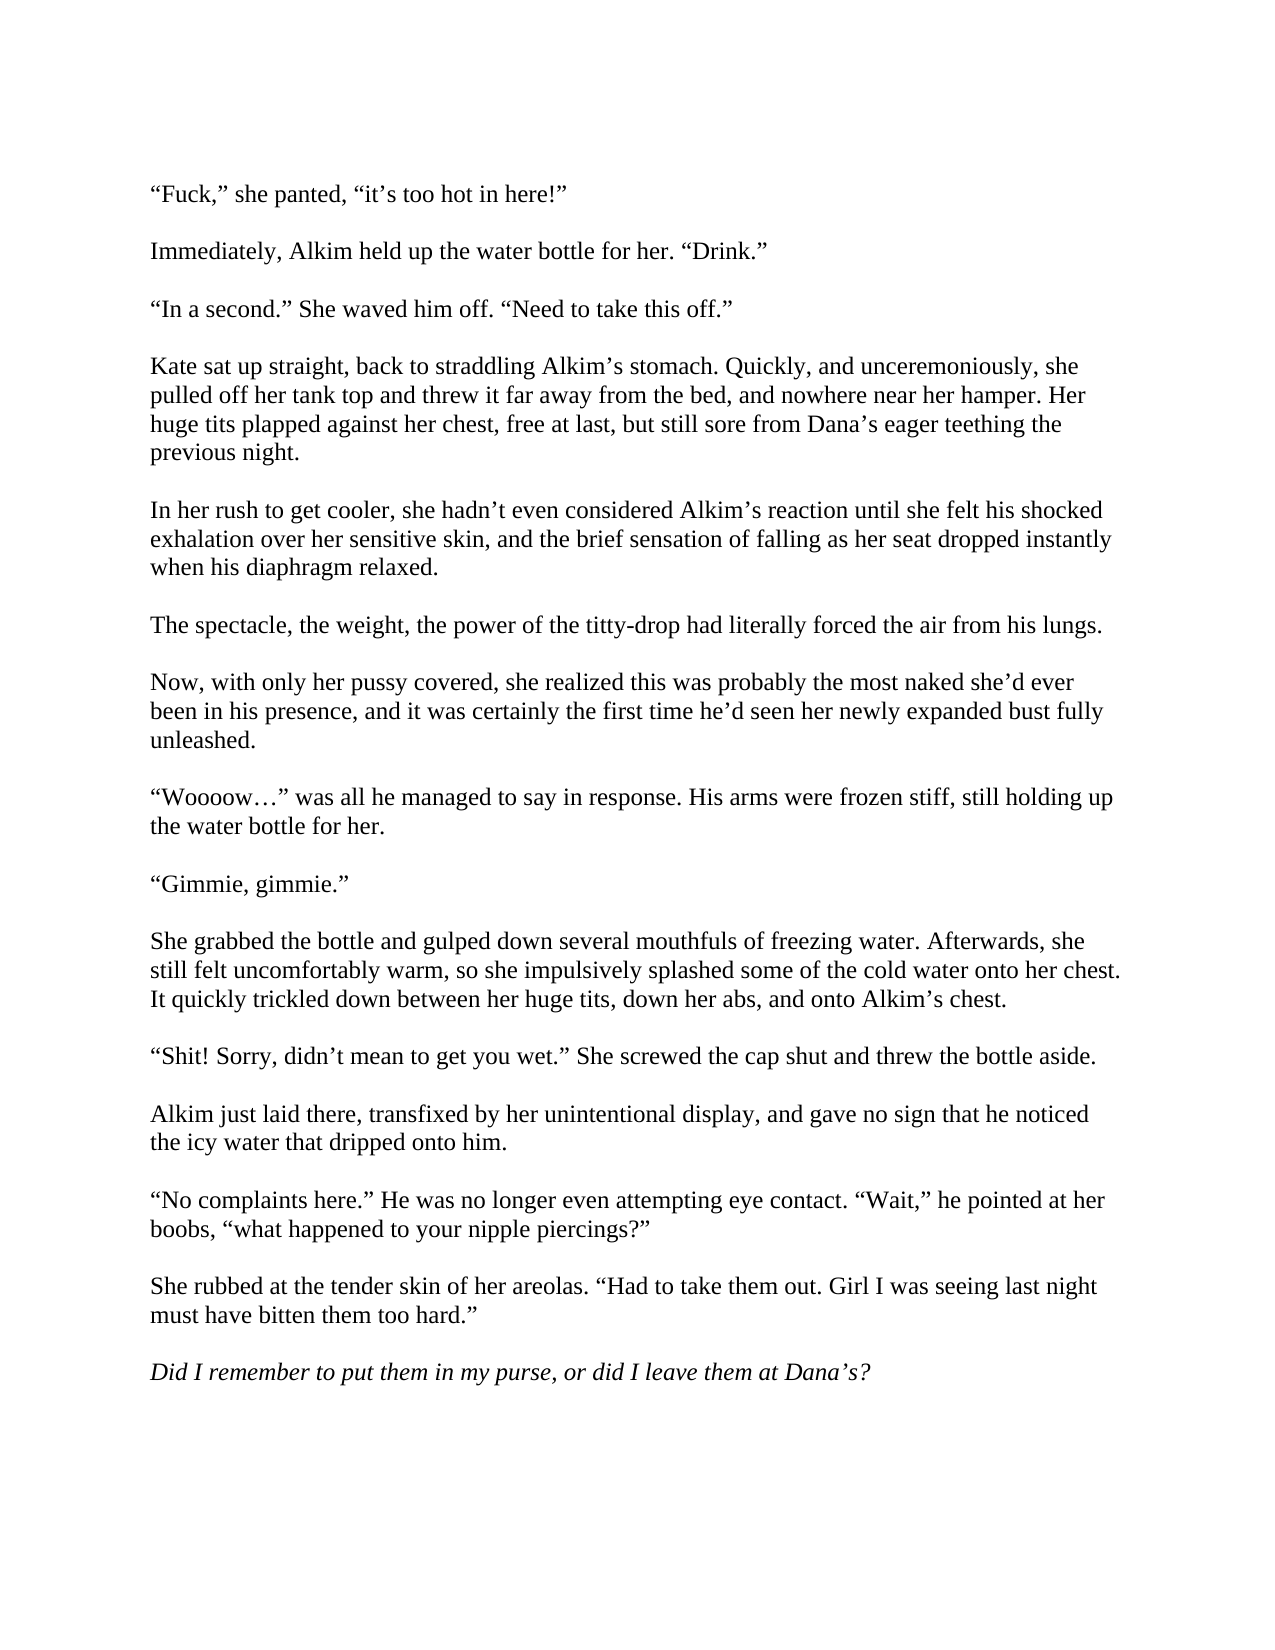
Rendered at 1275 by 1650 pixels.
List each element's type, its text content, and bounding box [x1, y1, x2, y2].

text She rubbed at the tender skin of her areolas. “Had to take them out. Girl I was seeing last night must have bitten them too hard.” [150, 1271, 1125, 1329]
text Alkim just laid there, transfixed by her unintentional display, and gave no sign that he noticed the icy water that dripped onto him. [150, 1099, 1125, 1156]
text She grabbed the bottle and gulped down several mouthfuls of freezing water. Afterwards, she still felt uncomfortably warm, so she impulsively splashed some of the cold water onto her chest. It quickly trickled down between her huge tits, down her abs, and onto Alkim’s chest. [150, 926, 1125, 1012]
text “Gimmie, gimmie.” [150, 869, 1125, 897]
text “Woooow…” was all he managed to say in response. His arms were frozen stiff, still holding up the water bottle for her. [150, 782, 1125, 840]
text Immediately, Alkim held up the water bottle for her. “Drink.” [150, 236, 1125, 265]
text The spectacle, the weight, the power of the titty-drop had literally forced the air from his lungs. [150, 610, 1125, 639]
text Now, with only her pussy covered, she realized this was probably the most naked she’d ever been in his presence, and it was certainly the first time he’d seen her newly expanded bust fully unleashed. [150, 667, 1125, 754]
text “Fuck,” she panted, “it’s too hot in here!” [150, 179, 1125, 207]
text Did I remember to put them in my purse, or did I leave them at Dana’s? [150, 1357, 1125, 1386]
text “In a second.” She waved him off. “Need to take this off.” [150, 294, 1125, 322]
text In her rush to get cooler, she hadn’t even considered Alkim’s reaction until she felt his shocked exhalation over her sensitive skin, and the brief sensation of falling as her seat dropped instantly when his diaphragm relaxed. [150, 495, 1125, 581]
text Kate sat up straight, back to straddling Alkim’s stomach. Quickly, and unceremoniously, she pulled off her tank top and threw it far away from the bed, and nowhere near her hamper. Her huge tits plapped against her chest, free at last, but still sore from Dana’s eager teething the previous night. [150, 351, 1125, 466]
text “No complaints here.” He was no longer even attempting eye contact. “Wait,” he pointed at her boobs, “what happened to your nipple piercings?” [150, 1185, 1125, 1242]
text “Shit! Sorry, didn’t mean to get you wet.” She screwed the cap shut and threw the bottle aside. [150, 1041, 1125, 1070]
